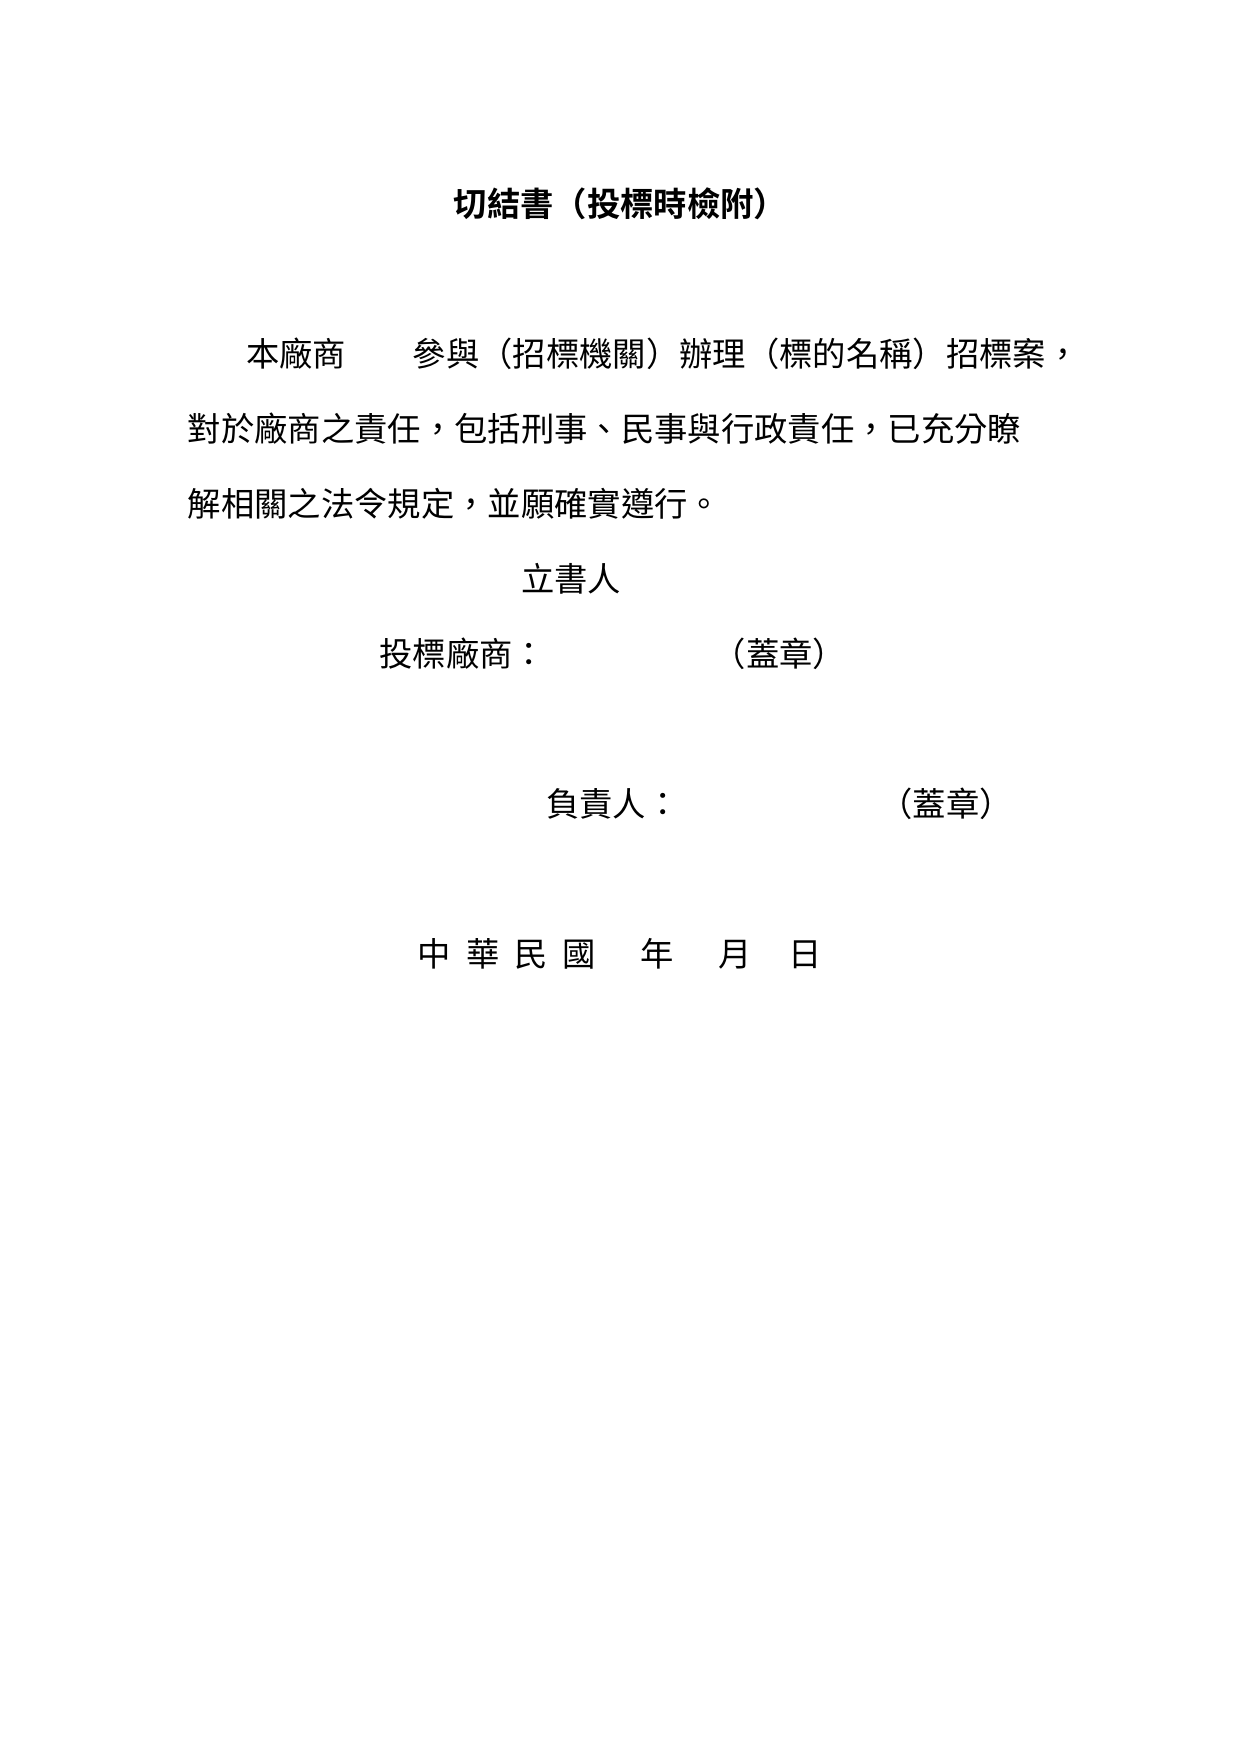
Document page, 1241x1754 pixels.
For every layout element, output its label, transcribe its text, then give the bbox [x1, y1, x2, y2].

text 立書人 [287, 539, 1053, 614]
text 切結書（投標時檢附） [187, 164, 1053, 239]
text 投標廠商： （蓋章） [187, 614, 1053, 689]
text 負責人： （蓋章） [187, 764, 1053, 839]
text 本廠商 參與（招標機關）辦理（標的名稱）招標案，對於廠商之責任，包括刑事、民事與行政責任，已充分瞭解相關之法令規定，並願確實遵行。 [187, 314, 1053, 539]
text 中 華 民 國 年 月 日 [187, 914, 1053, 989]
